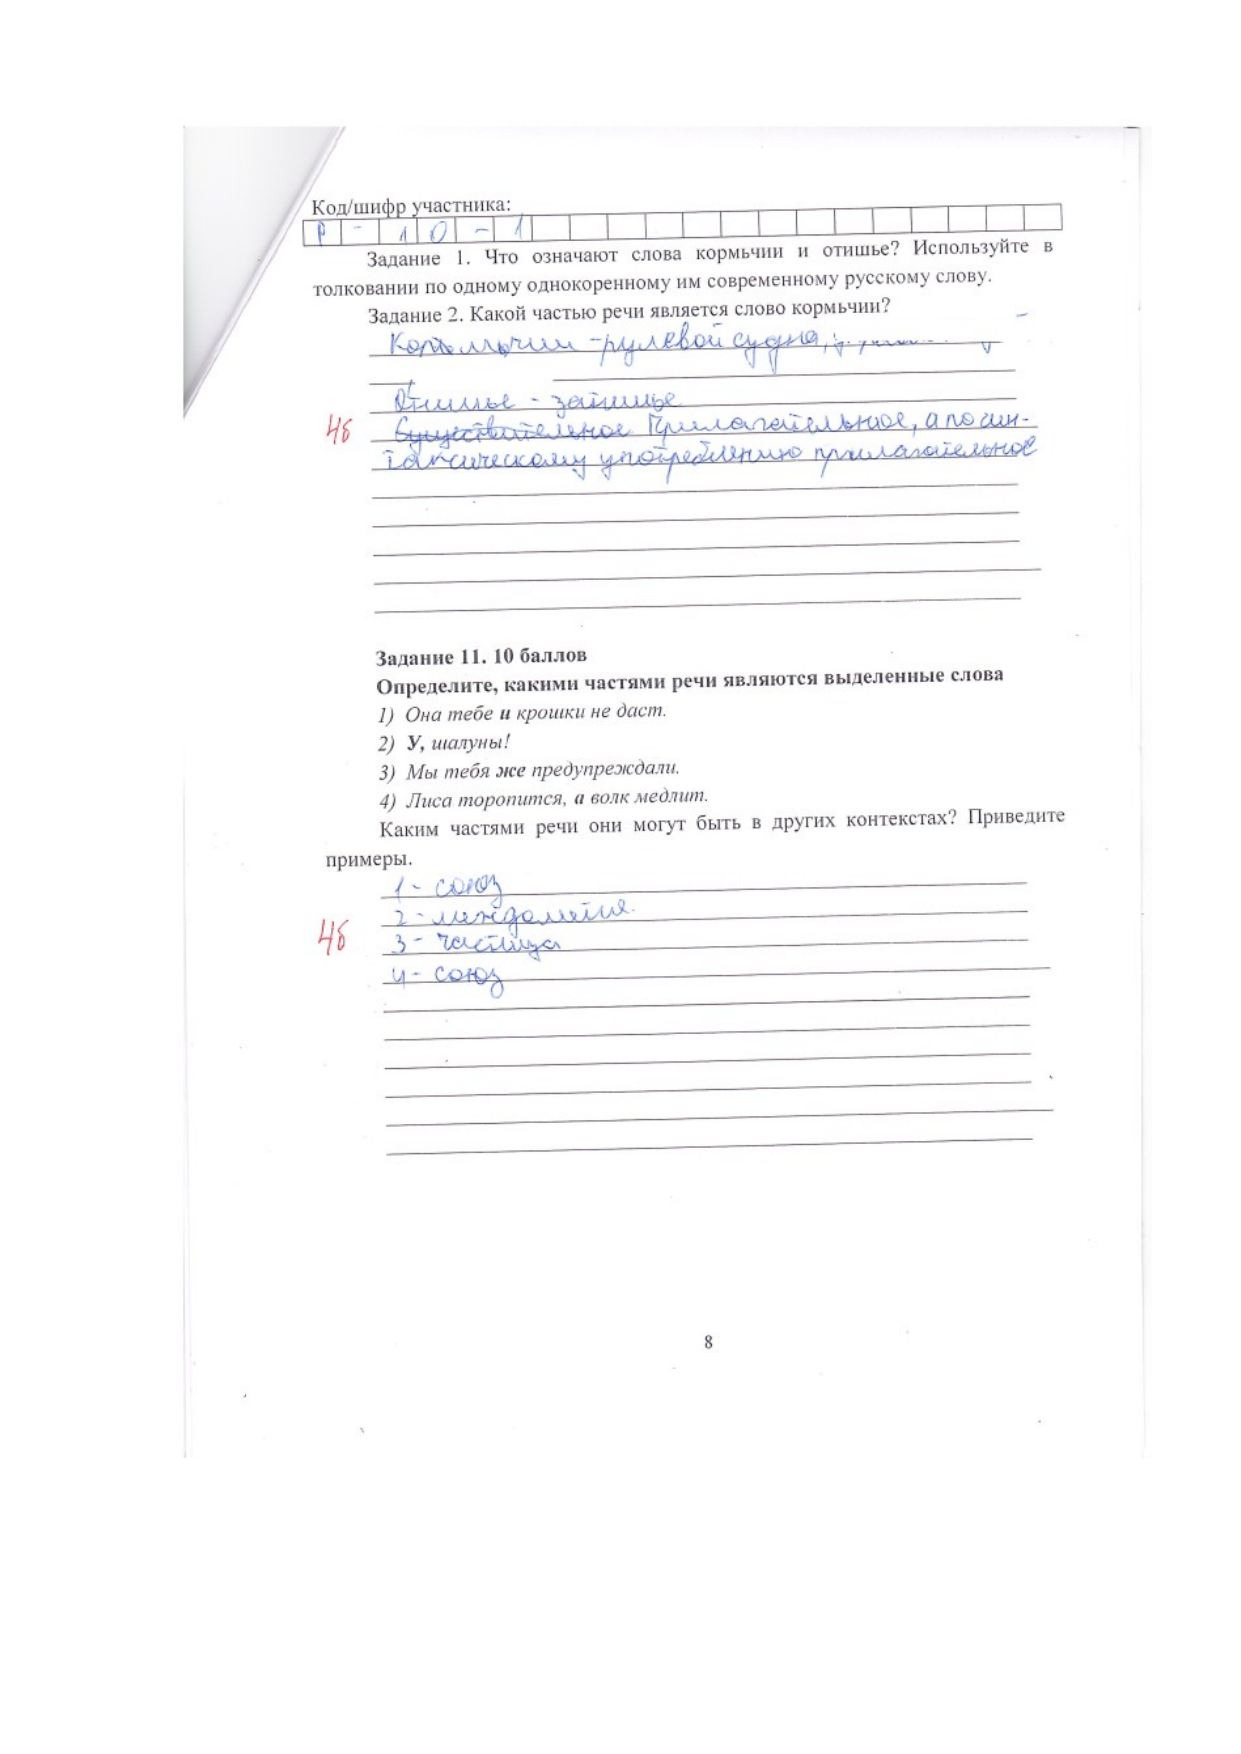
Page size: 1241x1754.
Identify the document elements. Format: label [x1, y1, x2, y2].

picture [177, 118, 1152, 1458]
